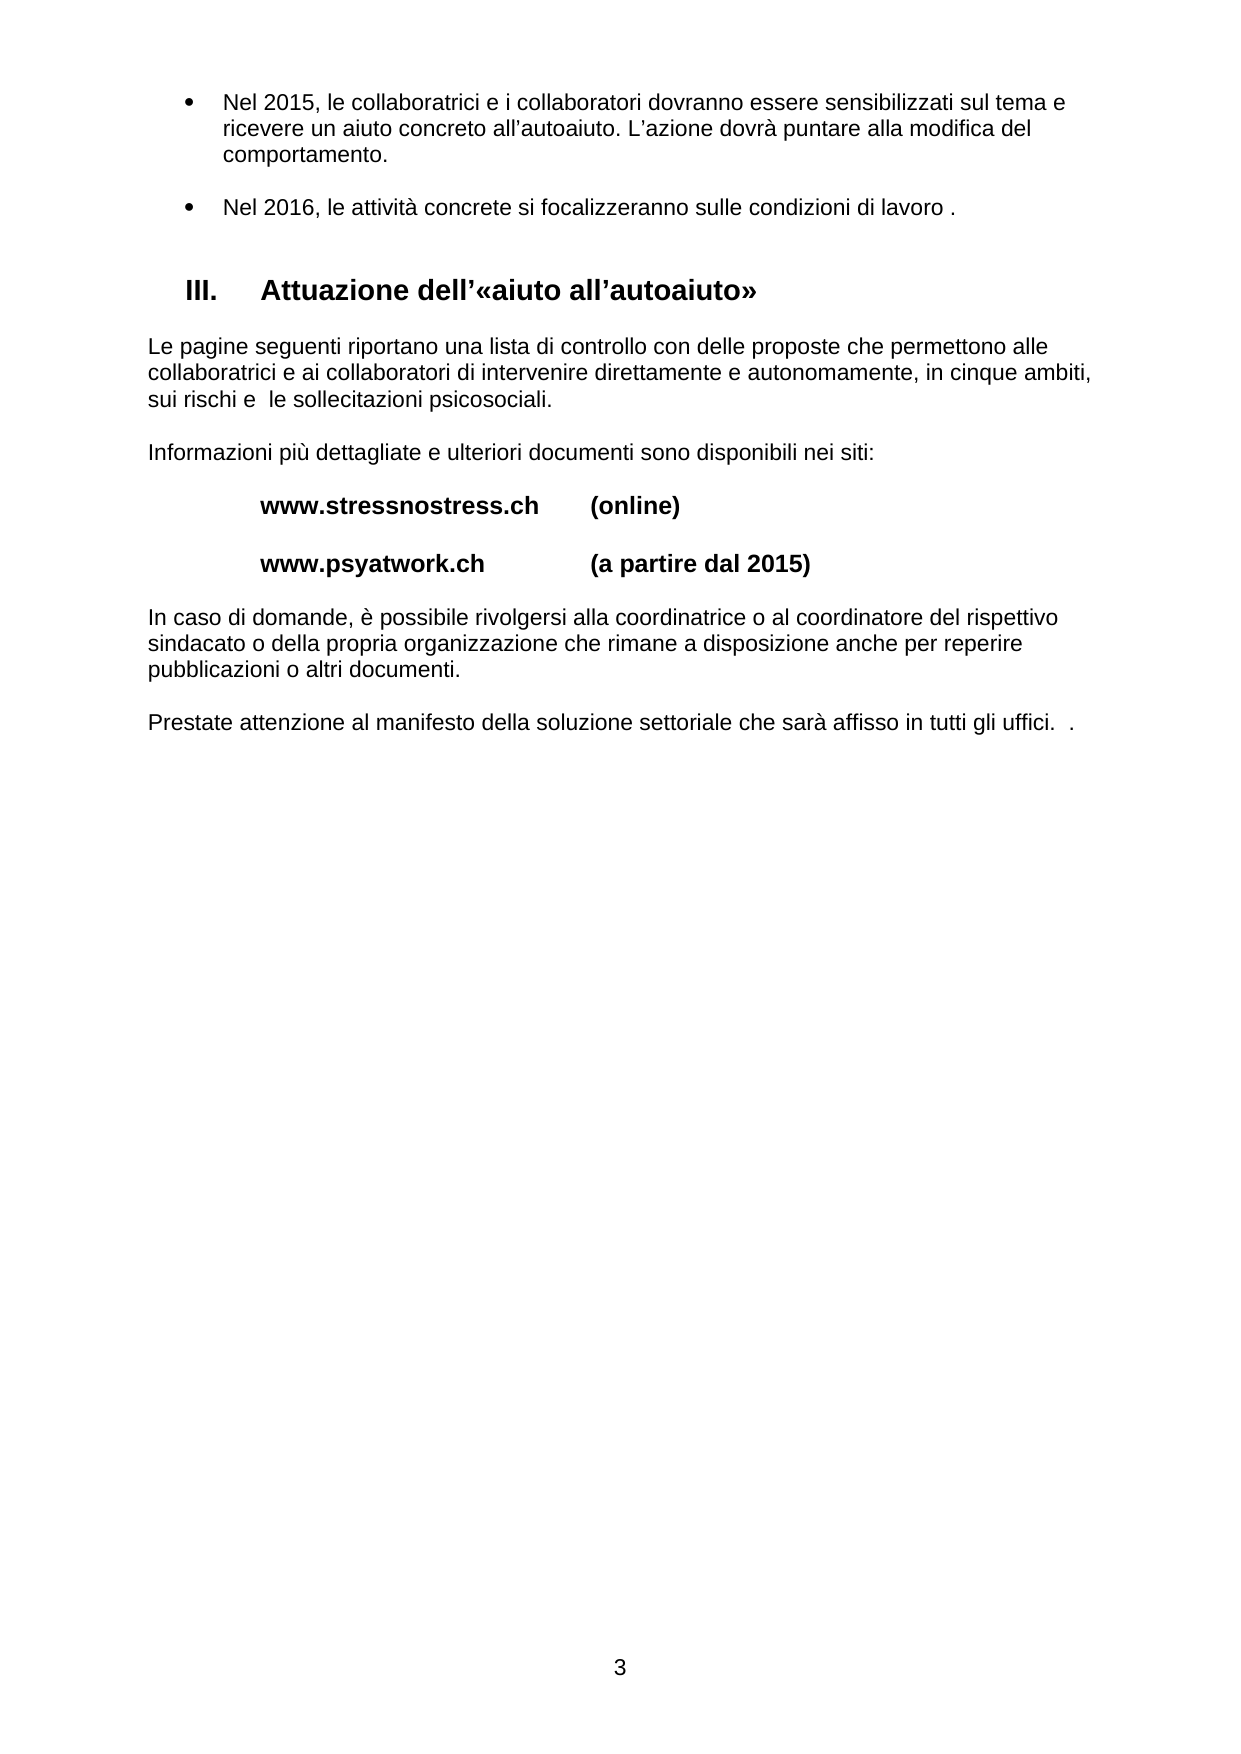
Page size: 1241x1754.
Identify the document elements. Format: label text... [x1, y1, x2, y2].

list Nel 2015, le collaboratrici e i collaboratori dovranno essere sensibilizzati sul tema e ricevere un aiuto concreto all’autoaiuto. L’azione dovrà puntare alla modifica del comportamento. [185, 89, 1092, 194]
text In caso di domande, è possibile rivolgersi alla coordinatrice o al coordinatore del rispettivo sindacato o della propria organizzazione che rimane a disposizione anche per reperire pubblicazioni o altri documenti. [148, 604, 1092, 683]
text www.psyatwork.ch (a partire dal 2015) [260, 549, 1092, 577]
text Le pagine seguenti riportano una lista di controllo con delle proposte che permettono alle collaboratrici e ai collaboratori di intervenire direttamente e autonomamente, in cinque ambiti, sui rischi e le sollecitazioni psicosociali. [148, 333, 1092, 412]
list Attuazione dell’«aiuto all’autoaiuto» [185, 273, 1092, 307]
text Informazioni più dettagliate e ulteriori documenti sono disponibili nei siti: [148, 438, 1092, 465]
text Prestate attenzione al manifesto della soluzione settoriale che sarà affisso in tutti gli uffici. . [148, 709, 1092, 736]
list Nel 2016, le attività concrete si focalizzeranno sulle condizioni di lavoro . [185, 194, 1092, 220]
text www.stressnostress.ch (online) [260, 491, 1092, 520]
